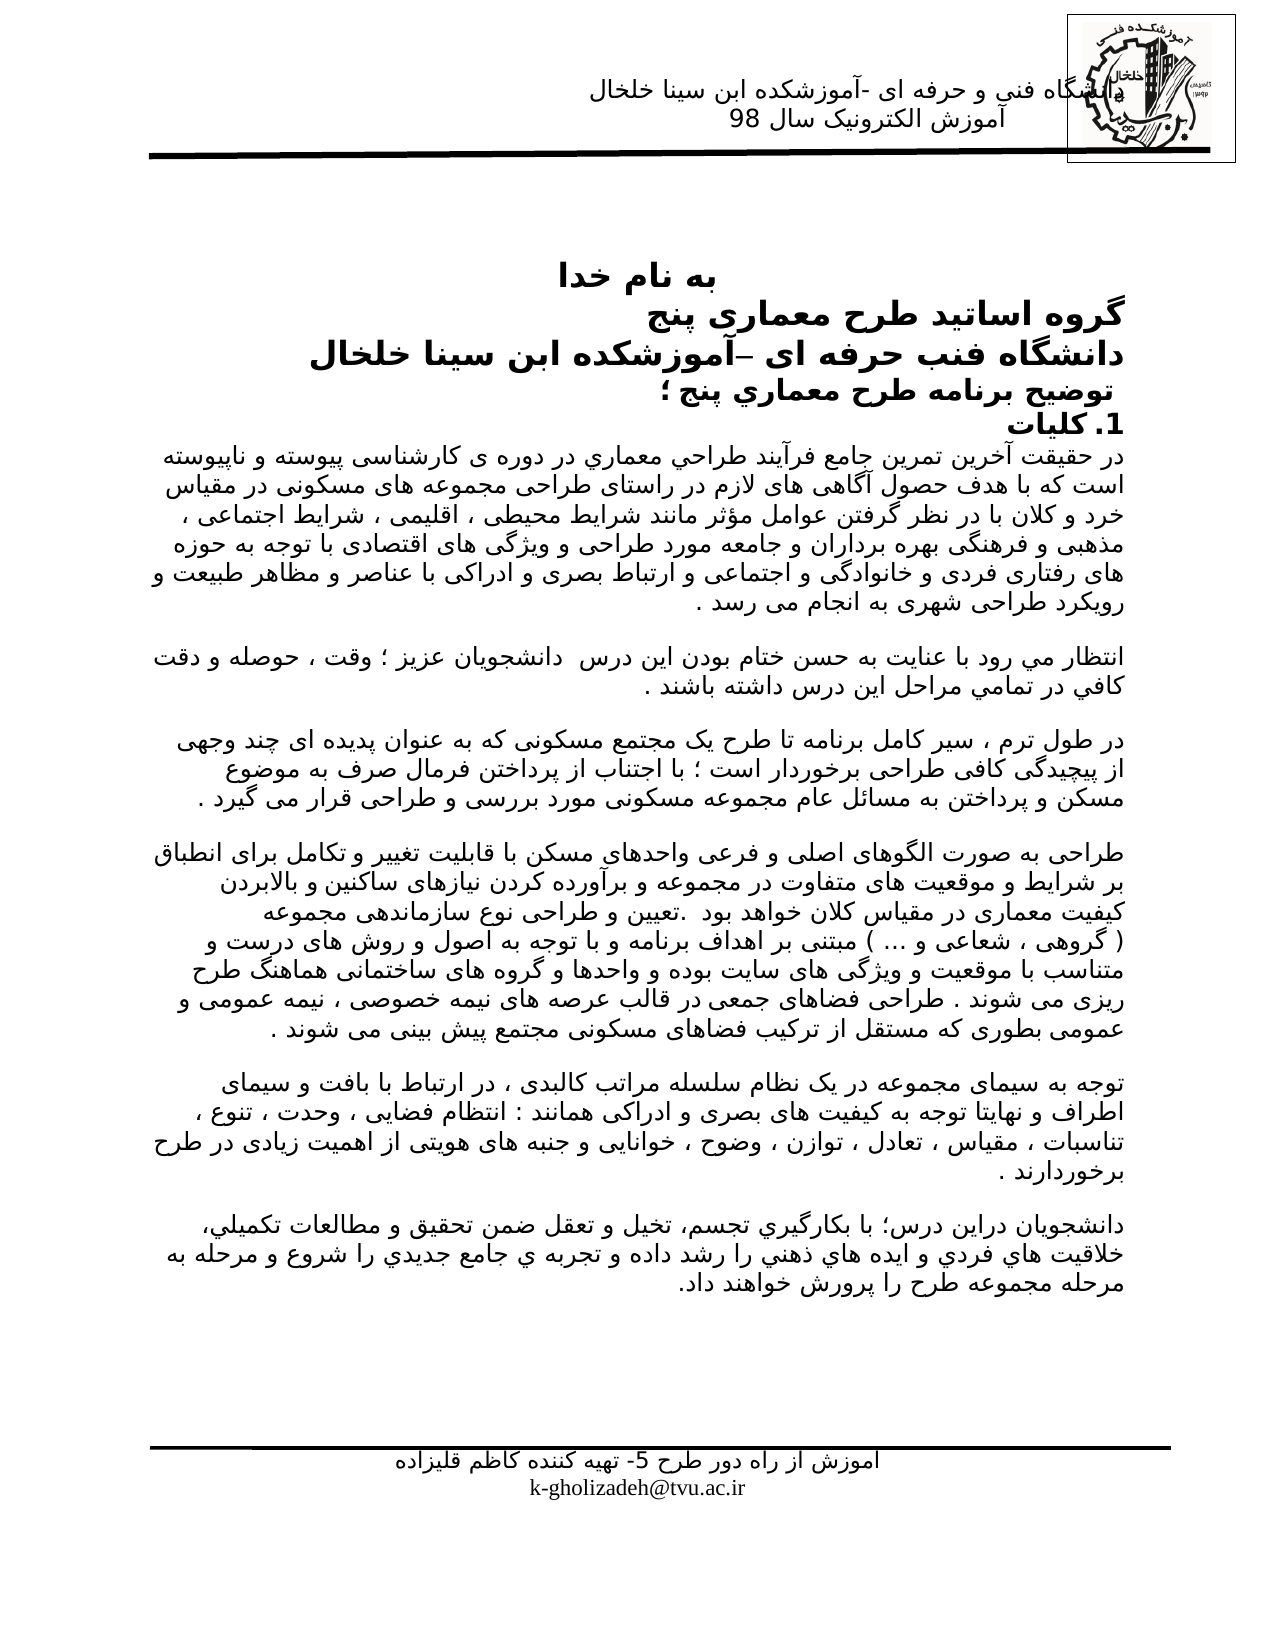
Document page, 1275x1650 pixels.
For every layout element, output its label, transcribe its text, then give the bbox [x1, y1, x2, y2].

text توضیح برنامه طرح معماري پنج ؛ [150, 373, 1125, 407]
text انتظار مي رود با عنایت به حسن ختام بودن این درس دانشجویان عزیز ؛ وقت ، حوصله و دقت کافي در تمامي مراحل اين درس داشته باشند . [150, 642, 1125, 700]
text توجه به سیمای مجموعه در یک نظام سلسله مراتب کالبدی ، در ارتباط با بافت و سیمای اطراف و نهایتا توجه به کیفیت های بصری و ادراکی همانند : انتظام فضایی ، وحدت ، تنوع ، تناسبات ، مقیاس ، تعادل ، توازن ، وضوح ، خوانایی و جنبه های هویتی از اهمیت زیادی در طرح برخوردارند . [150, 1068, 1125, 1185]
text در طول ترم ، سير کامل برنامه تا طرح یک مجتمع مسکونی که به عنوان پدیده ای چند وجهی از پیچیدگی کافی طراحی برخوردار است ؛ با اجتناب از پرداختن فرمال صرف به موضوع مسکن و پرداختن به مسائل عام مجموعه مسکونی مورد بررسی و طراحی قرار می گیرد . [150, 725, 1125, 813]
text دانشجويان دراين درس؛ با بکارگيري تجسم، تخيل و تعقل ضمن تحقيق و مطالعات تکميلي، خلاقيت هاي فردي و ايده هاي ذهني را رشد داده و تجربه ي جامع جديدي را شروع و مرحله به مرحله مجموعه طرح را پرورش خواهند داد. [150, 1210, 1125, 1298]
text طراحی به صورت الگوهای اصلی و فرعی واحدهای مسکن با قابلیت تغییر و تکامل برای انطباق بر شرایط و موقعیت های متفاوت در مجموعه و برآورده کردن نیازهای ساکنین و بالابردن کیفیت معماری در مقیاس کلان خواهد بود .تعیین و طراحی نوع سازماندهی مجموعه ( گروهی ، شعاعی و ... ) مبتنی بر اهداف برنامه و با توجه به اصول و روش های درست و متناسب با موقعیت و ویژگی های سایت بوده و واحدها و گروه های ساختمانی هماهنگ طرح ریزی می شوند . طراحی فضاهای جمعی در قالب عرصه های نیمه خصوصی ، نیمه عمومی و عمومی بطوری که مستقل از ترکیب فضاهای مسکونی مجتمع پیش بینی می شوند . [150, 838, 1125, 1043]
picture [1082, 22, 1212, 152]
text دانشگاه فنب حرفه ای –آموزشکده ابن سینا خلخال [150, 334, 1125, 373]
text در حقيقت آخرین تمرين جامع فرآيند طراحي معماري در دوره ی کارشناسی پیوسته و ناپیوسته است که با هدف حصول آگاهی های لازم در راستای طراحی مجموعه های مسکونی در مقیاس خرد و کلان با در نظر گرفتن عوامل مؤثر مانند شرایط محیطی ، اقلیمی ، شرایط اجتماعی ، مذهبی و فرهنگی بهره برداران و جامعه مورد طراحی و ویژگی های اقتصادی با توجه به حوزه های رفتاری فردی و خانوادگی و اجتماعی و ارتباط بصری و ادراکی با عناصر و مظاهر طبیعت و رویکرد طراحی شهری به انجام می رسد . [150, 442, 1125, 617]
text به نام خدا [150, 256, 1125, 295]
text گروه اساتید طرح معماری پنج [150, 295, 1125, 334]
text 1. کليات [150, 407, 1125, 442]
